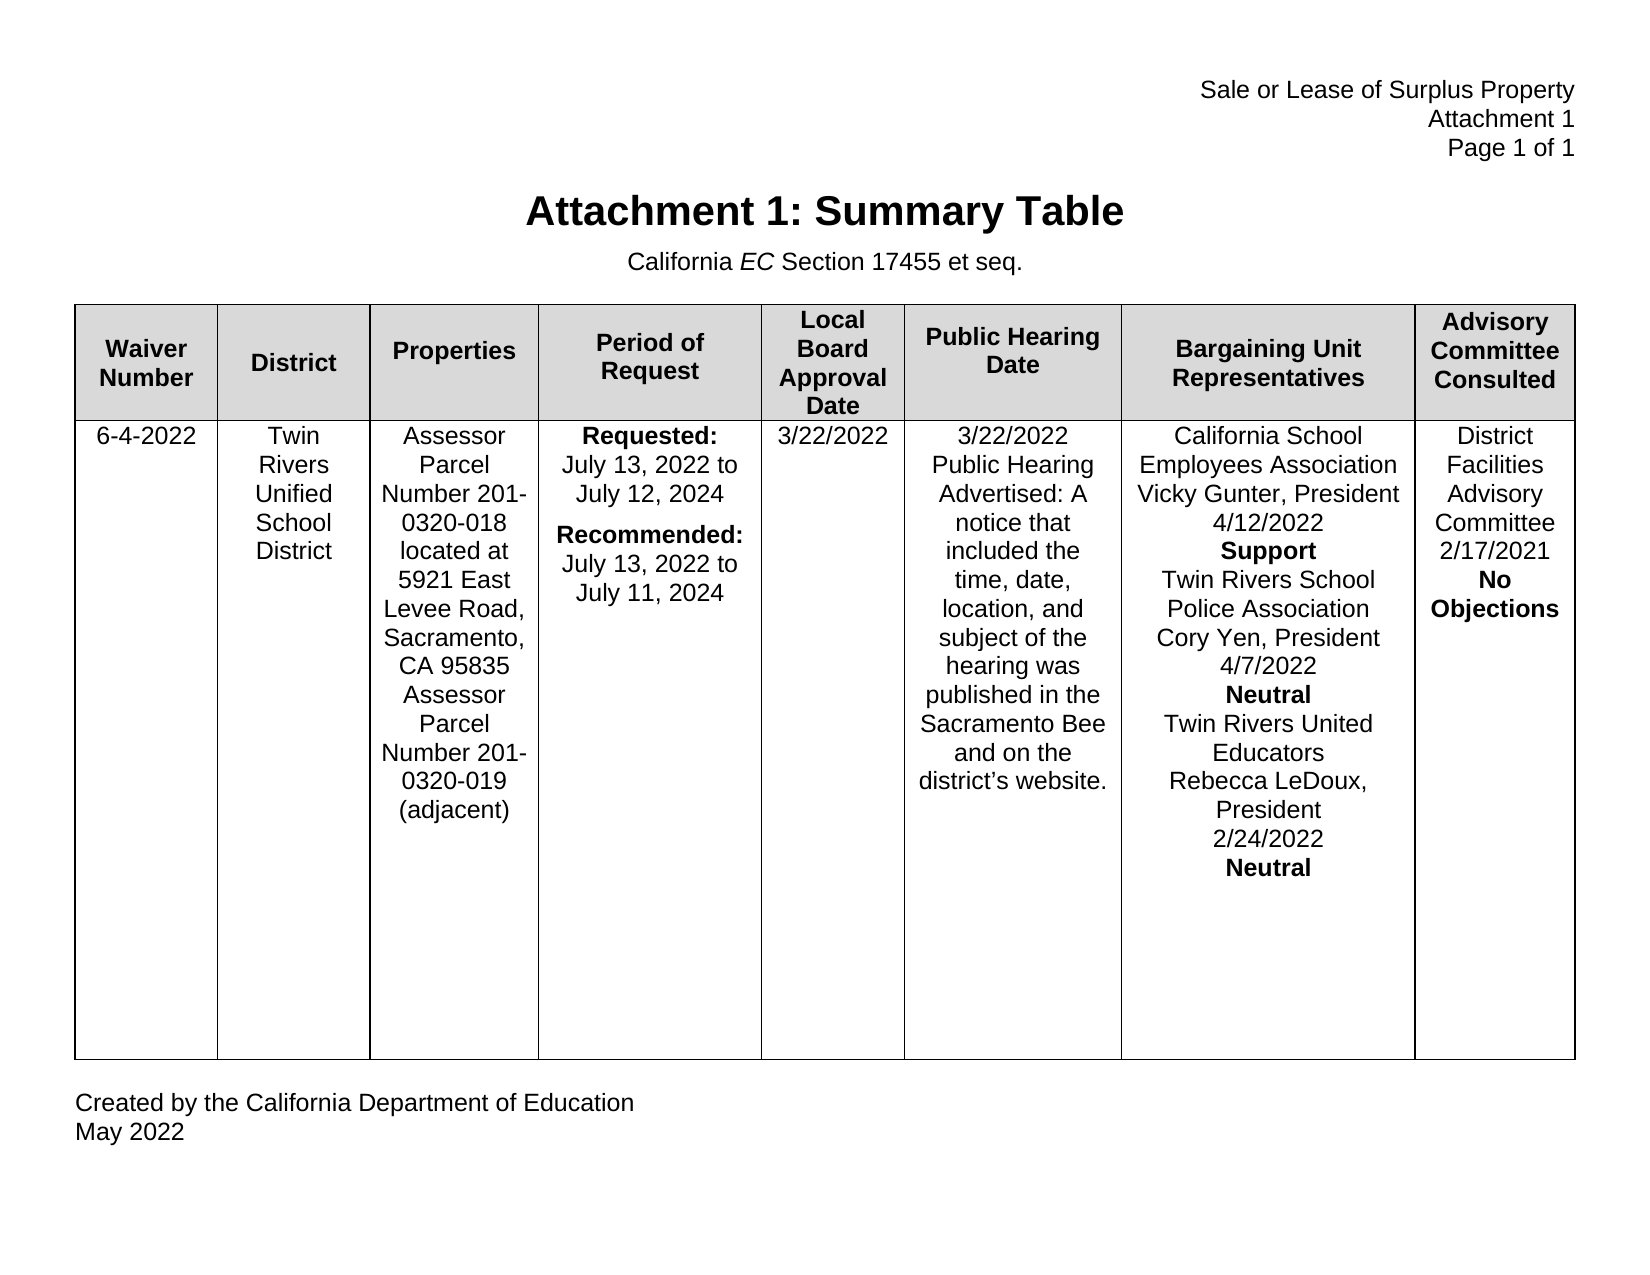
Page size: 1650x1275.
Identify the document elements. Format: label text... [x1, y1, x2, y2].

table_header Waiver Number [76, 305, 217, 420]
text California EC Section 17455 et seq. [75, 247, 1575, 275]
subtitle Attachment 1: Summary Table [75, 186, 1575, 234]
table_cell District Facilities Advisory Committee 2/17/2021 No Objections [1416, 421, 1574, 1058]
table_header Period of Request [539, 305, 761, 420]
table_header Public Hearing Date [905, 305, 1121, 420]
table_cell 3/22/2022 Public Hearing Advertised: A notice that included the time, date, location, and subject of the hearing was published in the Sacramento Bee and on the district’s website. [905, 421, 1121, 1058]
table_cell Requested: July 13, 2022 to July 12, 2024 Recommended: July 13, 2022 to July 11, 2024 [539, 421, 761, 1058]
table_cell 3/22/2022 [762, 421, 904, 1058]
table_header Bargaining Unit Representatives [1122, 305, 1414, 420]
table_cell Assessor Parcel Number 201-0320-018 located at 5921 East Levee Road, Sacramento, CA 95835 Assessor Parcel Number 201-0320-019 (adjacent) [371, 421, 538, 1058]
table_header Local Board Approval Date [762, 305, 904, 420]
table_cell 6-4-2022 [76, 421, 217, 1058]
table_cell Twin Rivers Unified School District [218, 421, 369, 1058]
table_cell California School Employees Association Vicky Gunter, President 4/12/2022 Support Twin Rivers School Police Association Cory Yen, President 4/7/2022 Neutral Twin Rivers United Educators Rebecca LeDoux, President 2/24/2022 Neutral [1122, 421, 1414, 1058]
table_header Properties [371, 305, 538, 420]
table_header Advisory Committee Consulted [1416, 305, 1574, 420]
text Created by the California Department of Education [75, 1060, 1575, 1117]
text May 2022 [75, 1117, 1575, 1146]
table_header District [218, 305, 369, 420]
